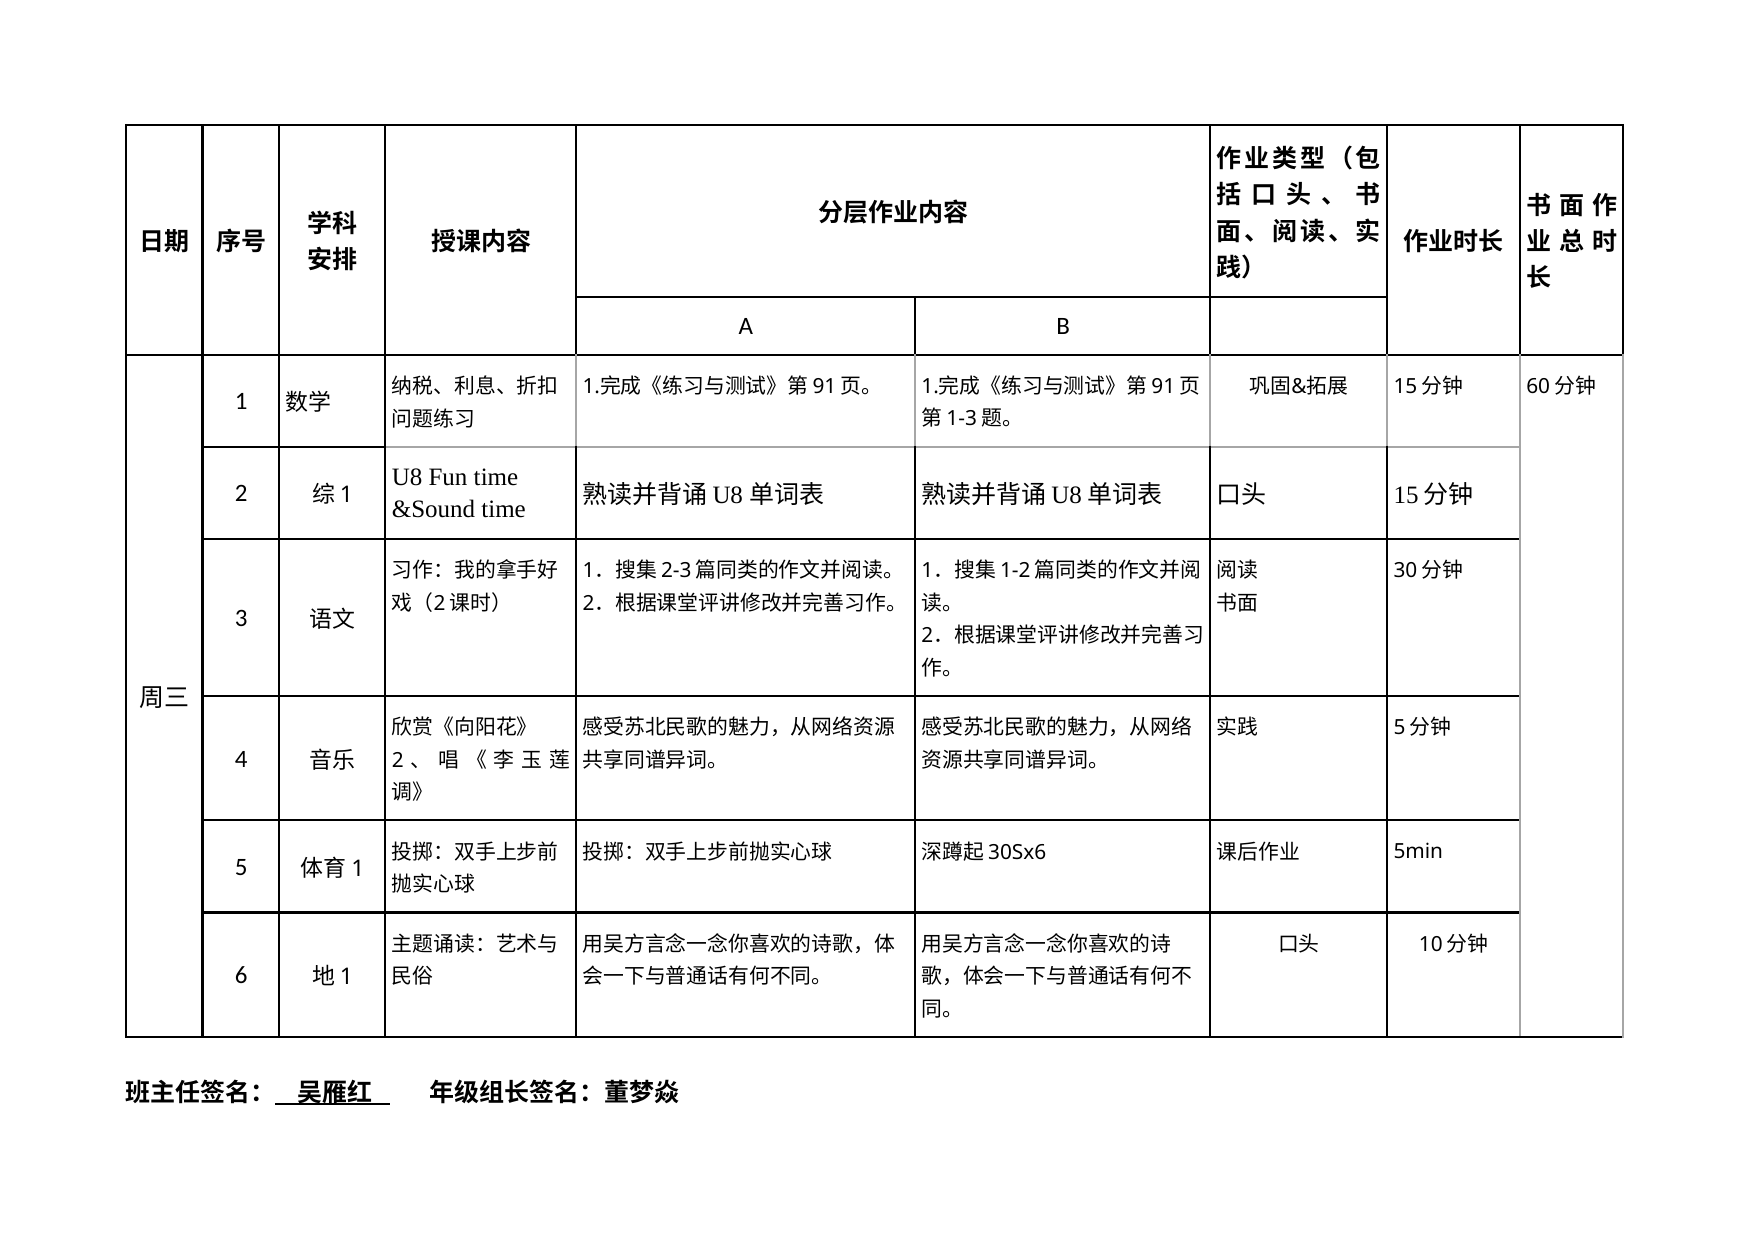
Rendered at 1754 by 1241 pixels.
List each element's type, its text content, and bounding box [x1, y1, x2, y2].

table_cell 口头 [1211, 448, 1386, 538]
table_cell 3 [204, 540, 278, 695]
table_cell 口头 [1211, 914, 1386, 1036]
table_cell 感受苏北民歌的魅力，从网络资源共享同谱异词。 [577, 697, 914, 819]
table_cell 深蹲起30Sx6 [916, 821, 1209, 911]
table_cell A [577, 298, 914, 353]
table_cell 1.完成《练习与测试》第91页第1-3题。 [916, 356, 1209, 446]
table_cell 5 [204, 821, 278, 911]
table_cell 体育1 [280, 821, 384, 911]
table_cell 习作：我的拿手好戏（2课时） [386, 540, 575, 695]
table_header 作业类型（包括口头、书面、阅读、实践） [1211, 126, 1386, 296]
table_cell 5分钟 [1388, 697, 1519, 819]
table_cell 欣赏《向阳花》 2、唱《李玉莲调》 [386, 697, 575, 819]
table_cell 1 [204, 356, 278, 446]
table_cell U8 Fun time &Sound time [386, 448, 575, 538]
table_header 书面作业总时长 [1521, 126, 1622, 353]
table_cell 熟读并背诵U8 单词表 [577, 448, 914, 538]
table_cell 用吴方言念一念你喜欢的诗歌，体会一下与普通话有何不同。 [577, 914, 914, 1036]
table_cell 语文 [280, 540, 384, 695]
table_cell 课后作业 [1211, 821, 1386, 911]
table_cell 15分钟 [1388, 448, 1519, 538]
table_cell 5min [1388, 821, 1519, 911]
table_cell 巩固&拓展 [1211, 356, 1386, 446]
table_cell 15分钟 [1388, 356, 1519, 446]
table_cell B [916, 298, 1209, 353]
table_cell 投掷：双手上步前抛实心球 [386, 821, 575, 911]
table_cell 用吴方言念一念你喜欢的诗歌，体会一下与普通话有何不同。 [916, 914, 1209, 1036]
table_cell 投掷：双手上步前抛实心球 [577, 821, 914, 911]
table_header 日期 [127, 126, 201, 353]
table_cell 感受苏北民歌的魅力，从网络资源共享同谱异词。 [916, 697, 1209, 819]
table_cell [1211, 298, 1386, 353]
table_cell 1.完成《练习与测试》第91页。 [577, 356, 914, 446]
table_cell 1．搜集2-3篇同类的作文并阅读。 2．根据课堂评讲修改并完善习作。 [577, 540, 914, 695]
table_cell 地1 [280, 914, 384, 1036]
table_header 授课内容 [386, 126, 575, 353]
table_cell 数学 [280, 356, 384, 446]
table_cell 6 [204, 914, 278, 1036]
table_cell 熟读并背诵U8单词表 [916, 448, 1209, 538]
table_cell 60分钟 [1521, 356, 1622, 1036]
table_cell 2 [204, 448, 278, 538]
table_cell 纳税、利息、折扣问题练习 [386, 356, 575, 446]
table_cell 30分钟 [1388, 540, 1519, 695]
table_header 作业时长 [1388, 126, 1519, 353]
table_cell 实践 [1211, 697, 1386, 819]
table_cell 综1 [280, 448, 384, 538]
table_cell 周三 [127, 356, 201, 1036]
table_cell 1．搜集1-2篇同类的作文并阅读。 2．根据课堂评讲修改并完善习作。 [916, 540, 1209, 695]
table_cell 4 [204, 697, 278, 819]
text 班主任签名： 吴雁红 年级组长签名：董梦焱 [125, 1072, 1629, 1108]
table_cell 主题诵读：艺术与民俗 [386, 914, 575, 1036]
table_cell 10分钟 [1388, 914, 1519, 1036]
table_cell 阅读 书面 [1211, 540, 1386, 695]
table_header 学科 安排 [280, 126, 384, 353]
table_cell 音乐 [280, 697, 384, 819]
table_header 序号 [204, 126, 278, 353]
table_header 分层作业内容 [577, 126, 1209, 296]
